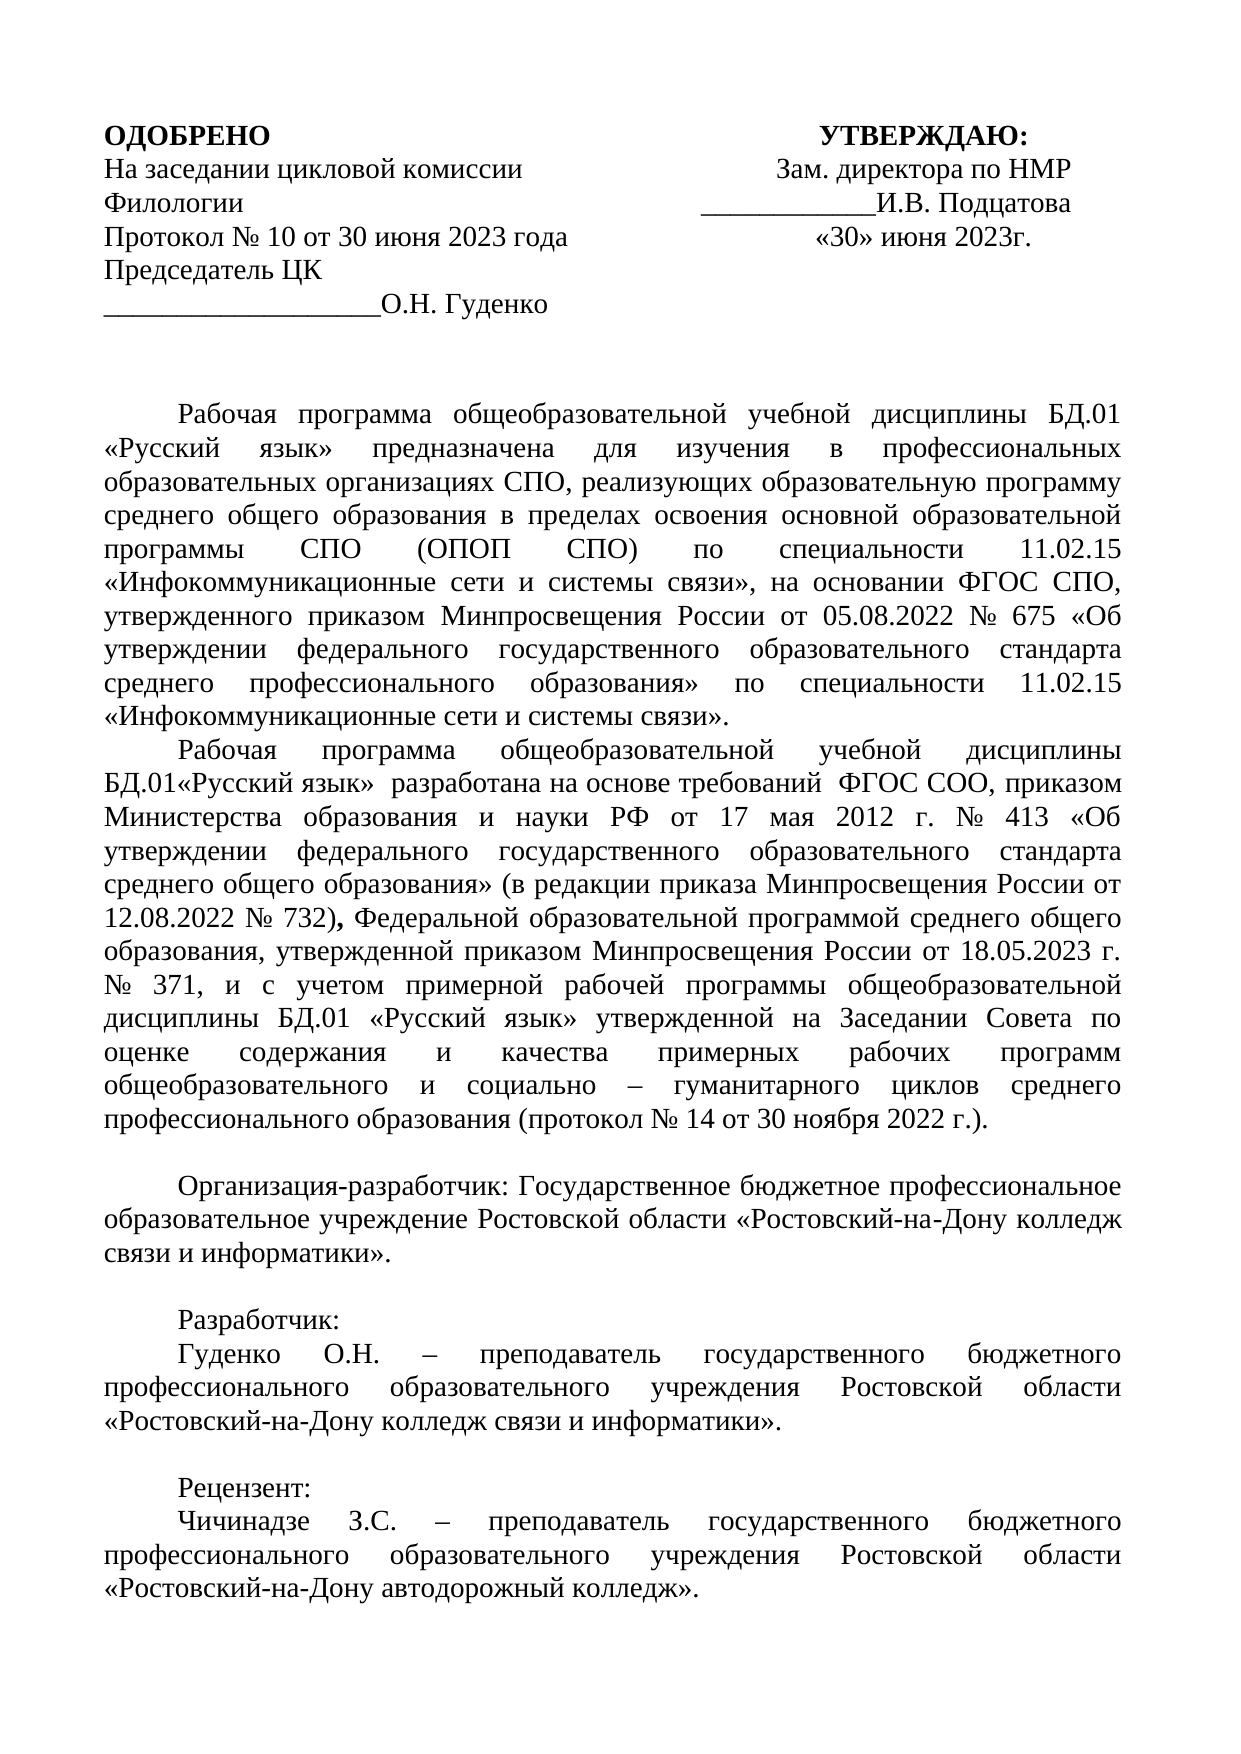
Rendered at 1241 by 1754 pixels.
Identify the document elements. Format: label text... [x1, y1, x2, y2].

text Рабочая программа общеобразовательной учебной дисциплины БД.01«Русский язык» разработана на основе требований ФГОС СОО, приказом Министерства образования и науки РФ от 17 мая 2012 г. № 413 «Об утверждении федерального государственного образовательного стандарта среднего общего образования» (в редакции приказа Минпросвещения России от 12.08.2022 № 732), Федеральной образовательной программой среднего общего образования, утвержденной приказом Минпросвещения России от 18.05.2023 г. № 371, и с учетом примерной рабочей программы общеобразовательной дисциплины БД.01 «Русский язык» утвержденной на Заседании Совета по оценке содержания и качества примерных рабочих программ общеобразовательного и социально – гуманитарного циклов среднего профессионального образования (протокол № 14 от 30 ноября 2022 г.). [103, 732, 1122, 1134]
text Организация-разработчик: Государственное бюджетное профессиональное образовательное учреждение Ростовской области «Ростовский-на-Дону колледж связи и информатики». [103, 1168, 1122, 1269]
text Рецензент: [103, 1470, 1122, 1503]
table_header ОДОБРЕНО На заседании цикловой комиссии Филологии Протокол № 10 от 30 июня 2023 года Председатель ЦК ___________________О.Н. Гуденко [92, 118, 689, 368]
text Чичинадзе З.С. – преподаватель государственного бюджетного профессионального образовательного учреждения Ростовской области «Ростовский-на-Дону автодорожный колледж». [103, 1503, 1122, 1604]
table_header УТВЕРЖДАЮ: Зам. директора по НМР ____________И.В. Подцатова «30» июня 2023г. [690, 118, 1157, 368]
text Разработчик: [103, 1302, 1122, 1336]
text Гуденко О.Н. – преподаватель государственного бюджетного профессионального образовательного учреждения Ростовской области «Ростовский-на-Дону колледж связи и информатики». [103, 1336, 1122, 1436]
text Рабочая программа общеобразовательной учебной дисциплины БД.01 «Русский язык» предназначена для изучения в профессиональных образовательных организациях СПО, реализующих образовательную программу среднего общего образования в пределах освоения основной образовательной программы СПО (ОПОП СПО) по специальности 11.02.15 «Инфокоммуникационные сети и системы связи», на основании ФГОС СПО, утвержденного приказом Минпросвещения России от 05.08.2022 № 675 «Об утверждении федерального государственного образовательного стандарта среднего профессионального образования» по специальности 11.02.15 «Инфокоммуникационные сети и системы связи». [103, 397, 1122, 732]
